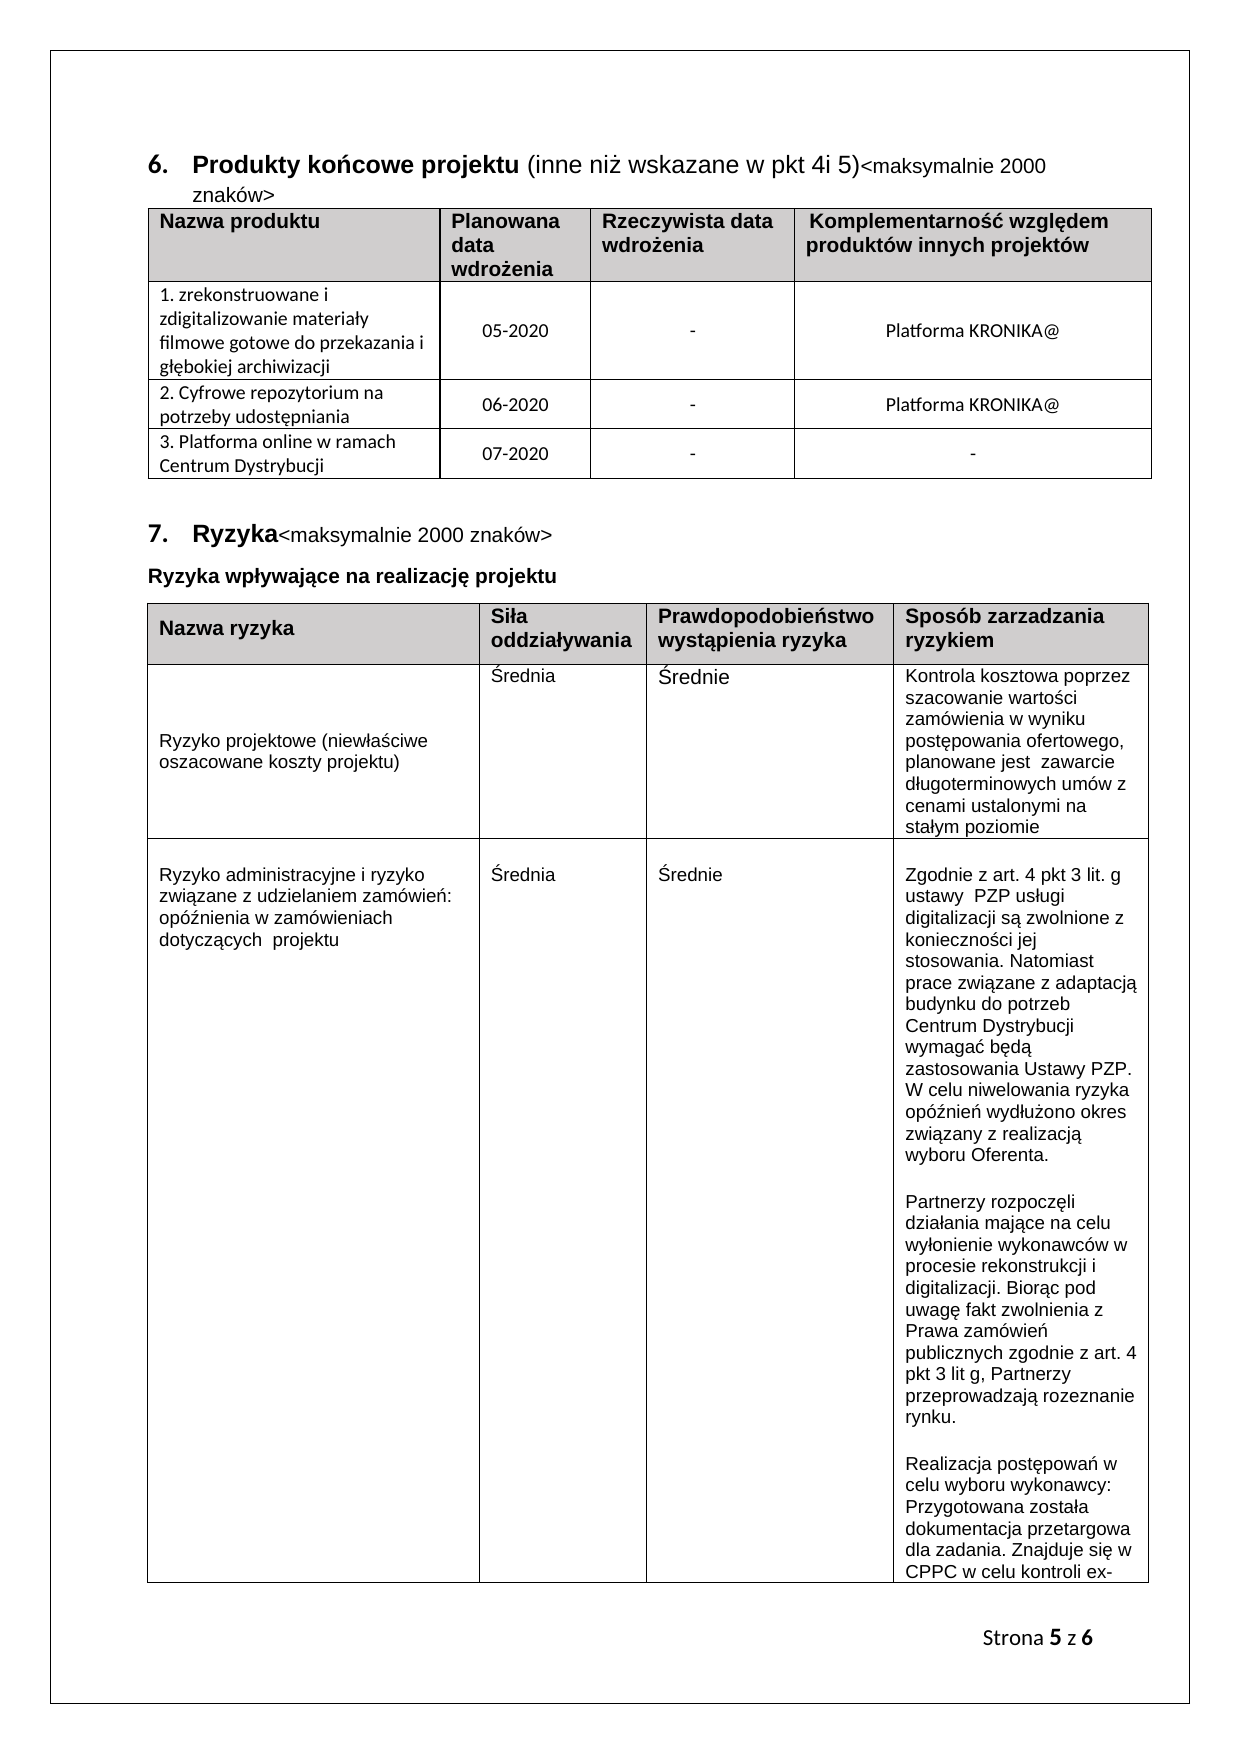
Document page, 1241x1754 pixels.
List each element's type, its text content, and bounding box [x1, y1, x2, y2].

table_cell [148, 839, 479, 1582]
table_header Rzeczywista data wdrożenia [591, 209, 794, 281]
table_header Nazwa produktu [149, 209, 439, 281]
subtitle Produkty końcowe projektu (inne niż wskazane w pkt 4i 5)<maksymalnie 2000 znaków> [148, 147, 1093, 206]
table_cell Średnie [647, 839, 893, 1582]
text Ryzyka wpływające na realizację projektu [148, 564, 1093, 588]
table_cell Kontrola kosztowa poprzez szacowanie wartości zamówienia w wyniku postępowania ofertowego, planowane jest zawarcie długoterminowych umów z cenami ustalonymi na stałym poziomie [894, 665, 1148, 838]
list Ryzyka<maksymalnie 2000 znaków> [148, 516, 1093, 549]
table_cell Średnia [480, 665, 646, 838]
table_cell 2. Cyfrowe repozytorium na potrzeby udostępniania [149, 380, 439, 428]
table_cell - [795, 429, 1151, 478]
table_header Planowana data wdrożenia [441, 209, 590, 281]
table_cell Platforma KRONIKA@ [795, 380, 1151, 428]
table_cell - [591, 429, 794, 478]
table_cell Platforma KRONIKA@ [795, 282, 1151, 379]
table_cell Średnia [480, 839, 646, 1582]
table_header Komplementarność względem produktów innych projektów [795, 209, 1151, 281]
table_header Sposób zarzadzania ryzykiem [894, 604, 1148, 664]
table_cell 06-2020 [441, 380, 590, 428]
table_header Prawdopodobieństwo wystąpienia ryzyka [647, 604, 893, 664]
table_cell 1. zrekonstruowane i zdigitalizowanie materiały filmowe gotowe do przekazania i głębokiej archiwizacji [149, 282, 439, 379]
table_cell 3. Platforma online w ramach Centrum Dystrybucji [149, 429, 439, 478]
table_cell - [591, 282, 794, 379]
table_header Siła oddziaływania [480, 604, 646, 664]
table_cell Średnie [647, 665, 893, 838]
table_cell 07-2020 [441, 429, 590, 478]
table_cell 05-2020 [441, 282, 590, 379]
table_cell - [591, 380, 794, 428]
table_header Nazwa ryzyka [148, 604, 479, 664]
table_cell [894, 839, 1148, 1582]
table_cell Ryzyko projektowe (niewłaściwe oszacowane koszty projektu) [148, 665, 479, 838]
